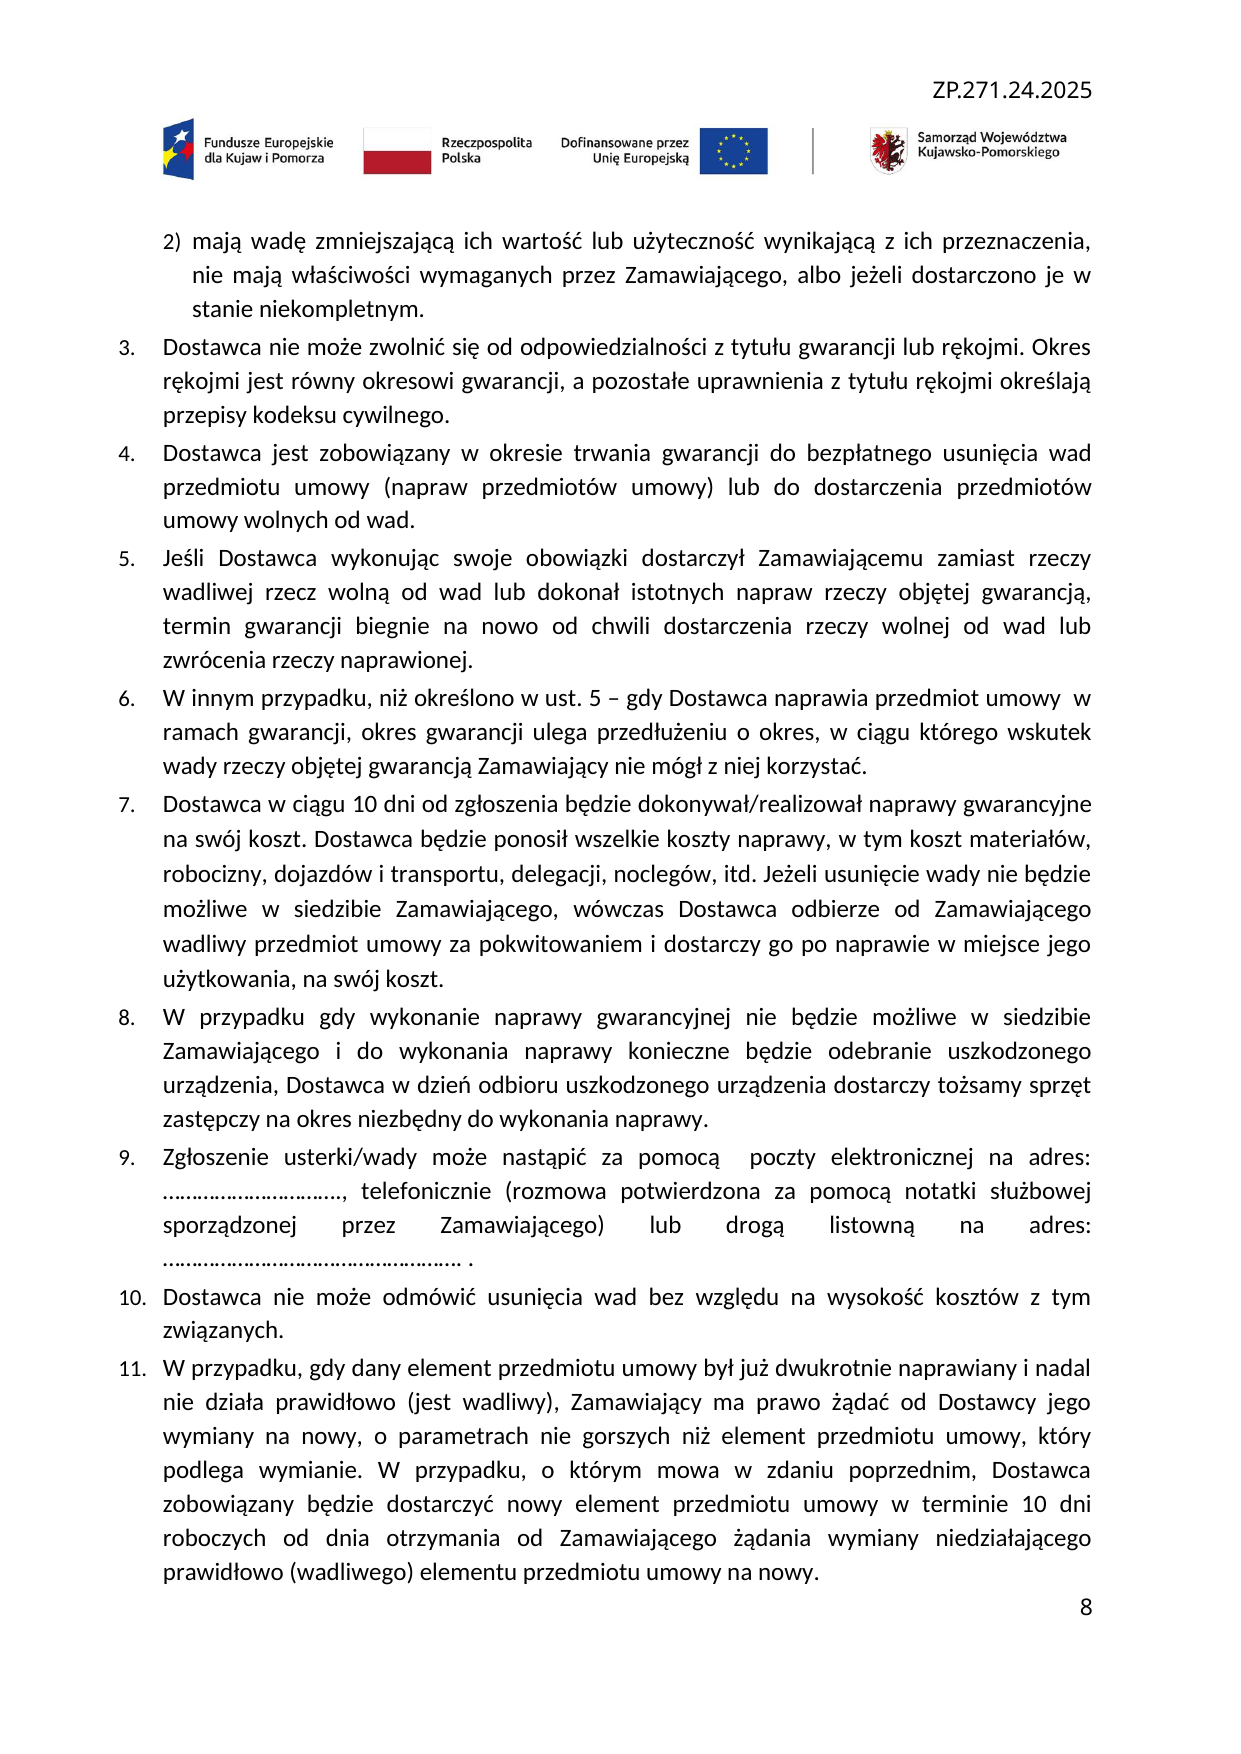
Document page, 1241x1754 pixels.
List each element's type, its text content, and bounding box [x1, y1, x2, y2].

list W przypadku gdy wykonanie naprawy gwarancyjnej nie będzie możliwe w siedzibie Zamawiającego i do wykonania naprawy konieczne będzie odebranie uszkodzonego urządzenia, Dostawca w dzień odbioru uszkodzonego urządzenia dostarczy tożsamy sprzęt zastępczy na okres niezbędny do wykonania naprawy. [118, 1001, 1093, 1133]
list Dostawca nie może zwolnić się od odpowiedzialności z tytułu gwarancji lub rękojmi. Okres rękojmi jest równy okresowi gwarancji, a pozostałe uprawnienia z tytułu rękojmi określają przepisy kodeksu cywilnego. [118, 331, 1093, 429]
list mają wadę zmniejszającą ich wartość lub użyteczność wynikającą z ich przeznaczenia, nie mają właściwości wymaganych przez Zamawiającego, albo jeżeli dostarczono je w stanie niekompletnym. [163, 225, 1093, 323]
list Dostawca nie może odmówić usunięcia wad bez względu na wysokość kosztów z tym związanych. [118, 1281, 1093, 1345]
list W przypadku, gdy dany element przedmiotu umowy był już dwukrotnie naprawiany i nadal nie działa prawidłowo (jest wadliwy), Zamawiający ma prawo żądać od Dostawcy jego wymiany na nowy, o parametrach nie gorszych niż element przedmiotu umowy, który podlega wymianie. W przypadku, o którym mowa w zdaniu poprzednim, Dostawca zobowiązany będzie dostarczyć nowy element przedmiotu umowy w terminie 10 dni roboczych od dnia otrzymania od Zamawiającego żądania wymiany niedziałającego prawidłowo (wadliwego) elementu przedmiotu umowy na nowy. [118, 1352, 1093, 1586]
list Zgłoszenie usterki/wady może nastąpić za pomocą poczty elektronicznej na adres: …………………………., telefonicznie (rozmowa potwierdzona za pomocą notatki służbowej sporządzonej przez Zamawiającego) lub drogą listowną na adres: ……………………………………………. . [118, 1141, 1093, 1273]
list Dostawca w ciągu 10 dni od zgłoszenia będzie dokonywał/realizował naprawy gwarancyjne na swój koszt. Dostawca będzie ponosił wszelkie koszty naprawy, w tym koszt materiałów, robocizny, dojazdów i transportu, delegacji, noclegów, itd. Jeżeli usunięcie wady nie będzie możliwe w siedzibie Zamawiającego, wówczas Dostawca odbierze od Zamawiającego wadliwy przedmiot umowy za pokwitowaniem i dostarczy go po naprawie w miejsce jego użytkowania, na swój koszt. [118, 788, 1093, 993]
list W innym przypadku, niż określono w ust. 5 – gdy Dostawca naprawia przedmiot umowy w ramach gwarancji, okres gwarancji ulega przedłużeniu o okres, w ciągu którego wskutek wady rzeczy objętej gwarancją Zamawiający nie mógł z niej korzystać. [118, 682, 1093, 780]
list Jeśli Dostawca wykonując swoje obowiązki dostarczył Zamawiającemu zamiast rzeczy wadliwej rzecz wolną od wad lub dokonał istotnych napraw rzeczy objętej gwarancją, termin gwarancji biegnie na nowo od chwili dostarczenia rzeczy wolnej od wad lub zwrócenia rzeczy naprawionej. [118, 542, 1093, 674]
list Dostawca jest zobowiązany w okresie trwania gwarancji do bezpłatnego usunięcia wad przedmiotu umowy (napraw przedmiotów umowy) lub do dostarczenia przedmiotów umowy wolnych od wad. [118, 437, 1093, 535]
